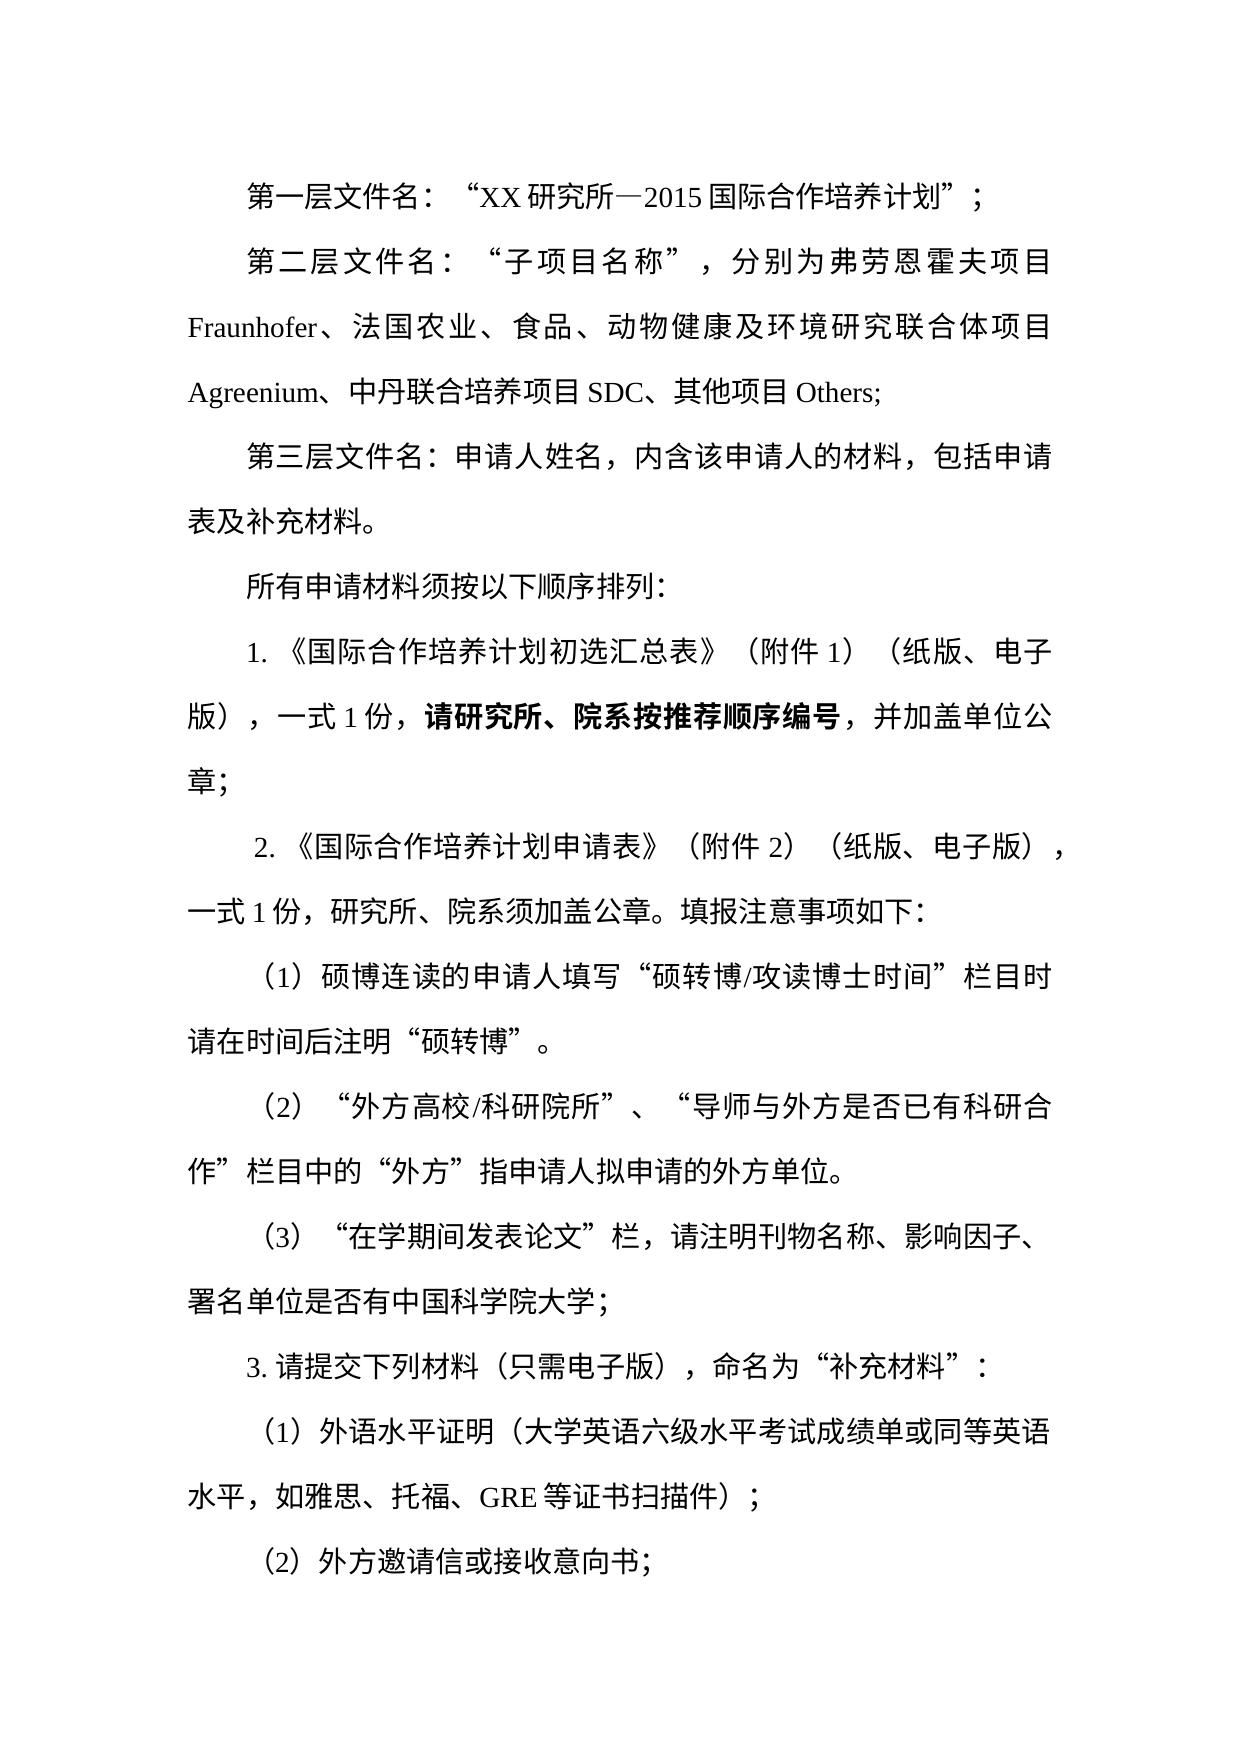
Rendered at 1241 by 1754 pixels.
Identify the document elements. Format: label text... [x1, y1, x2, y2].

text （2）“外方高校/科研院所”、“导师与外方是否已有科研合作”栏目中的“外方”指申请人拟申请的外方单位。 [187, 1072, 1053, 1202]
text 第一层文件名：“XX研究所—2015国际合作培养计划”； [187, 162, 1053, 227]
text （2）外方邀请信或接收意向书； [187, 1527, 1053, 1592]
text （1）外语水平证明（大学英语六级水平考试成绩单或同等英语水平，如雅思、托福、GRE等证书扫描件）； [187, 1397, 1053, 1527]
text 所有申请材料须按以下顺序排列： [187, 552, 1053, 617]
text （1）硕博连读的申请人填写“硕转博/攻读博士时间”栏目时请在时间后注明“硕转博”。 [187, 942, 1053, 1072]
text 3. 请提交下列材料（只需电子版），命名为“补充材料”： [187, 1332, 1053, 1397]
text （3）“在学期间发表论文”栏，请注明刊物名称、影响因子、署名单位是否有中国科学院大学； [187, 1202, 1053, 1332]
text 第三层文件名：申请人姓名，内含该申请人的材料，包括申请表及补充材料。 [187, 422, 1053, 552]
text 第二层文件名：“子项目名称”，分别为弗劳恩霍夫项目Fraunhofer、法国农业、食品、动物健康及环境研究联合体项目Agreenium、中丹联合培养项目SDC、其他项目Others; [187, 227, 1053, 422]
text 2. 《国际合作培养计划申请表》（附件2）（纸版、电子版），一式1份，研究所、院系须加盖公章。填报注意事项如下： [187, 812, 1053, 942]
text 1. 《国际合作培养计划初选汇总表》（附件1）（纸版、电子版），一式1份，请研究所、院系按推荐顺序编号，并加盖单位公章； [187, 617, 1053, 812]
